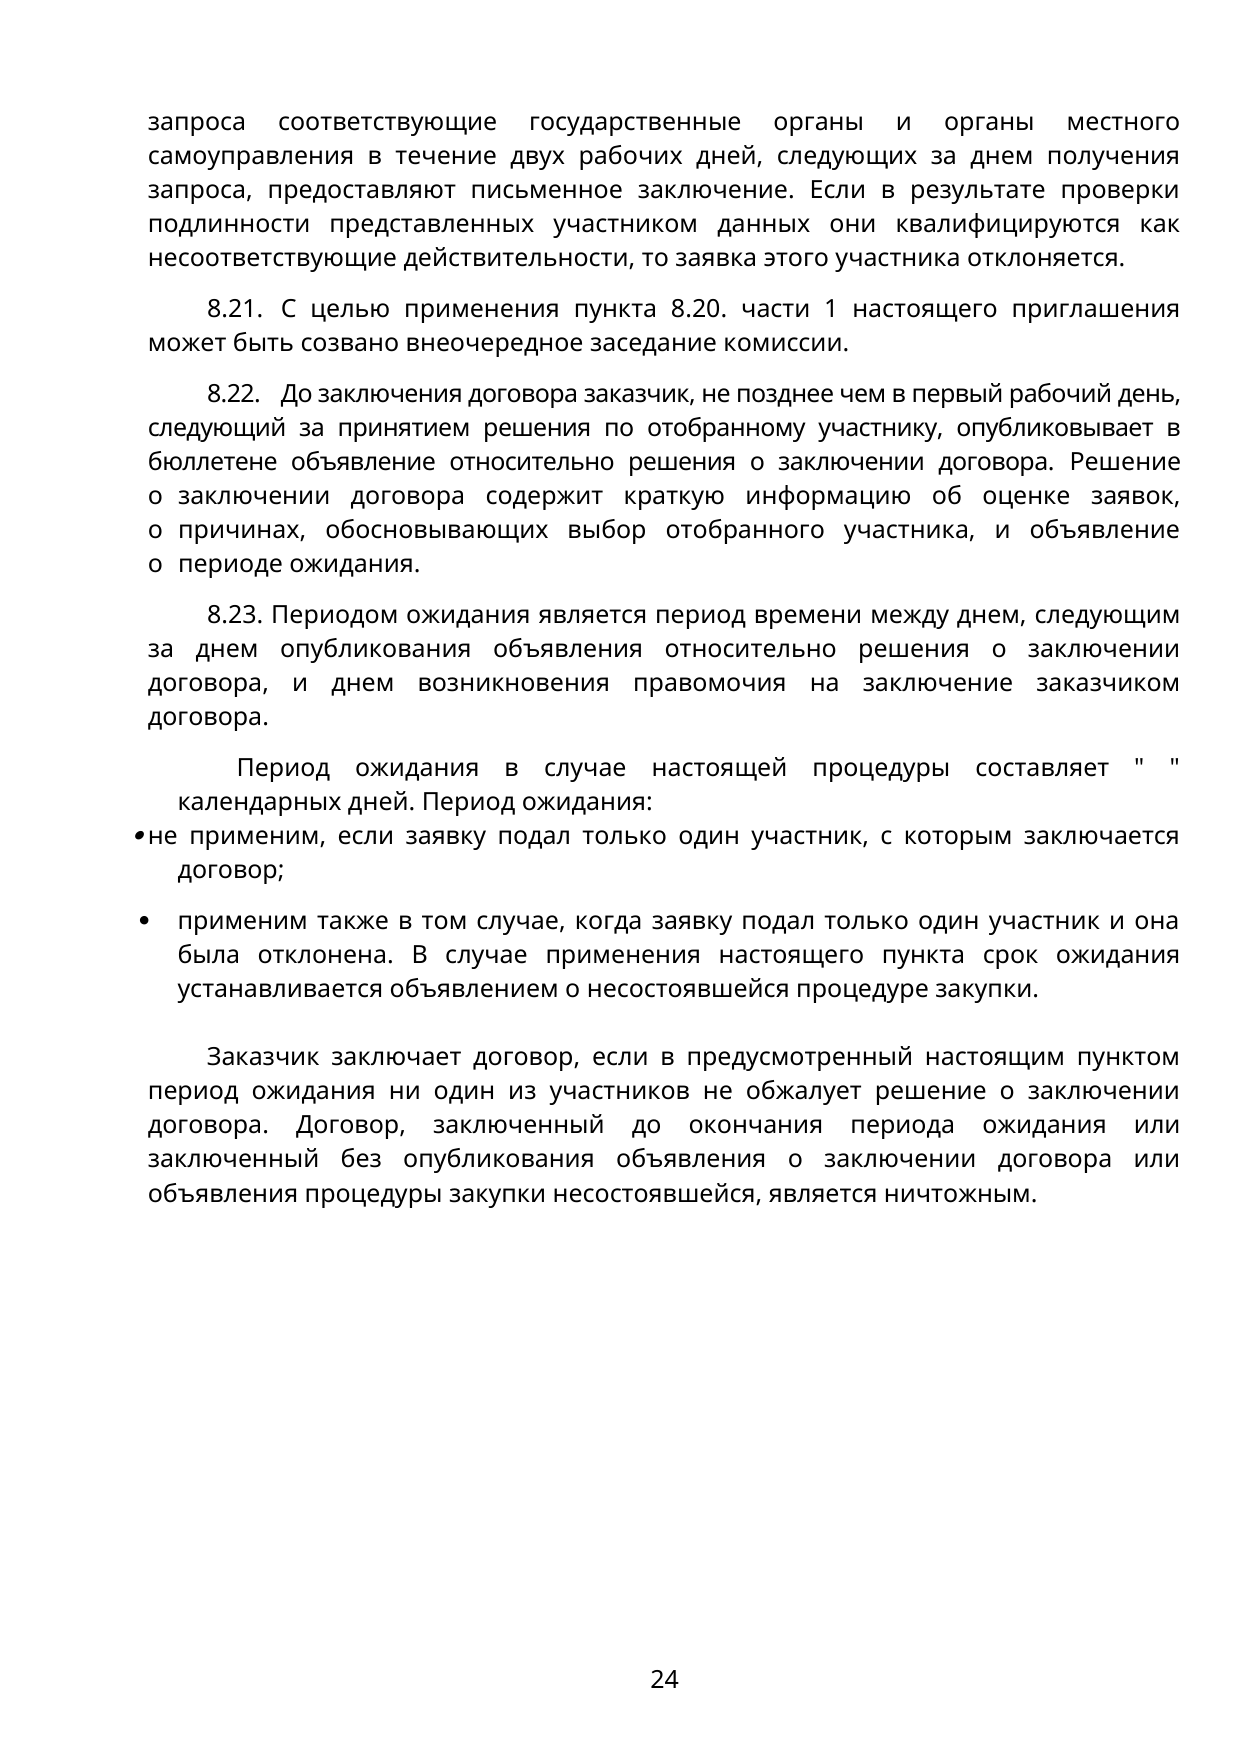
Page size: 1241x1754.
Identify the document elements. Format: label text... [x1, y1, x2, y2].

list не применим, если заявку подал только один участник, с которым заключается договор; [133, 818, 1181, 886]
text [148, 103, 1181, 274]
text 8.23. Периодом ожидания является период времени между днем, следующим за днем опубликования объявления относительно решения о заключении договора, и днем возникновения правомочия на заключение заказчиком договора. [148, 597, 1181, 733]
text Период ожидания в случае настоящей процедуры составляет " " календарных дней. Период ожидания: [177, 750, 1181, 818]
list применим также в том случае, когда заявку подал только один участник и она была отклонена. В случае применения настоящего пункта срок ожидания устанавливается объявлением о несостоявшейся процедуре закупки. [140, 903, 1181, 1005]
text 8.22. До заключения договора заказчик, не позднее чем в первый рабочий день, следующий за принятием решения по отобранному участнику, опубликовывает в бюллетене объявление относительно решения о заключении договора. Решение о заключении договора содержит краткую информацию об оценке заявок, о причинах, обосновывающих выбор отобранного участника, и объявление о периоде ожидания. [148, 375, 1181, 580]
text Заказчик заключает договор, если в предусмотренный настоящим пунктом период ожидания ни один из участников не обжалует решение о заключении договора. Договор, заключенный до окончания периода ожидания или заключенный без опубликования объявления о заключении договора или объявления процедуры закупки несостоявшейся, является ничтожным. [148, 1039, 1181, 1209]
text 8.21. С целью применения пункта 8.20. части 1 настоящего приглашения может быть созвано внеочередное заседание комиссии. [148, 290, 1181, 358]
